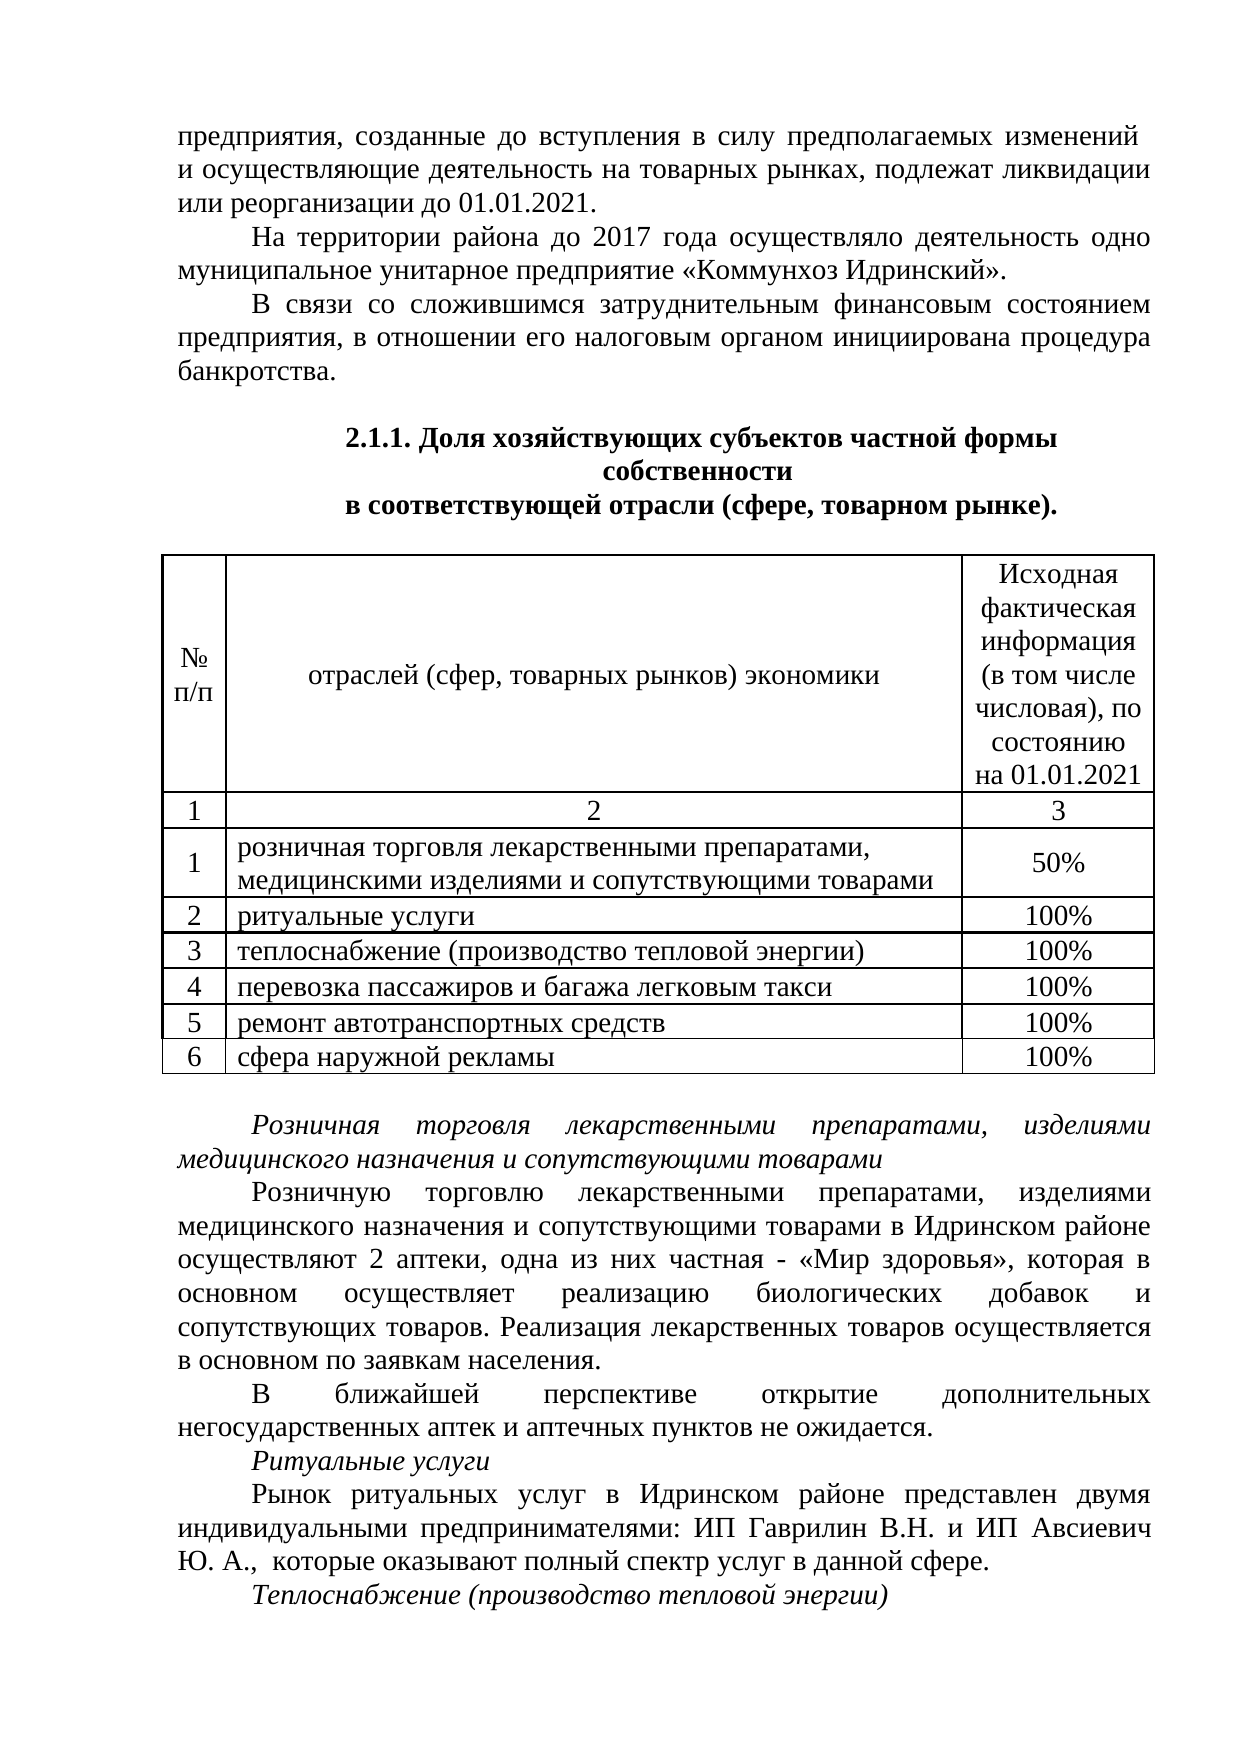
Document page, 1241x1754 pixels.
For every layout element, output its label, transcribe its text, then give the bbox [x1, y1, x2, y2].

text В связи со сложившимся затруднительным финансовым состоянием предприятия, в отношении его налоговым органом инициирована процедура банкротства. [177, 286, 1152, 386]
table_cell 4 [164, 969, 225, 1003]
text Розничную торговлю лекарственными препаратами, изделиями медицинского назначения и сопутствующими товарами в Идринском районе осуществляют 2 аптеки, одна из них частная - «Мир здоровья», которая в основном осуществляет реализацию биологических добавок и сопутствующих товаров. Реализация лекарственных товаров осуществляется в основном по заявкам населения. [177, 1174, 1152, 1376]
text На территории района до 2017 года осуществляло деятельность одно муниципальное унитарное предприятие «Коммунхоз Идринский». [177, 219, 1152, 286]
table_cell 100% [963, 934, 1153, 967]
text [177, 118, 1152, 219]
table_cell 6 [163, 1039, 225, 1073]
table_cell 5 [164, 1005, 225, 1038]
table_cell 3 [164, 934, 225, 967]
table_header Исходная фактическая информация (в том числе числовая), по состоянию на 01.01.2021 [963, 556, 1153, 791]
table_cell розничная торговля лекарственными препаратами, медицинскими изделиями и сопутствующими товарами [227, 829, 961, 896]
table_cell 100% [963, 1039, 1154, 1073]
text В ближайшей перспективе открытие дополнительных негосударственных аптек и аптечных пунктов не ожидается. [177, 1376, 1152, 1443]
table_cell 2 [164, 898, 225, 931]
table_cell 1 [164, 793, 225, 827]
table_cell ритуальные услуги [227, 898, 961, 931]
table_cell 100% [963, 898, 1153, 931]
table_cell 1 [164, 829, 225, 896]
table_cell 100% [963, 969, 1153, 1003]
table_cell ремонт автотранспортных средств [227, 1005, 961, 1038]
table_header № п/п [164, 556, 225, 791]
list Ритуальные услуги [177, 1443, 1152, 1476]
table_cell 50% [963, 829, 1153, 896]
table_cell сфера наружной рекламы [226, 1039, 962, 1073]
table_cell теплоснабжение (производство тепловой энергии) [227, 934, 961, 967]
list Доля хозяйствующих субъектов частной формы собственности в соответствующей отрасли (сфере, товарном рынке). [251, 420, 1152, 521]
table_cell 100% [963, 1005, 1153, 1038]
list Розничная торговля лекарственными препаратами, изделиями медицинского назначения и сопутствующими товарами [177, 1107, 1152, 1174]
text Рынок ритуальных услуг в Идринском районе представлен двумя индивидуальными предпринимателями: ИП Гаврилин В.Н. и ИП Авсиевич Ю. А., которые оказывают полный спектр услуг в данной сфере. [177, 1476, 1152, 1577]
table_cell 3 [963, 793, 1153, 827]
table_cell 2 [227, 793, 961, 827]
table_header отраслей (сфер, товарных рынков) экономики [227, 556, 961, 791]
table_cell перевозка пассажиров и багажа легковым такси [227, 969, 961, 1003]
text Теплоснабжение (производство тепловой энергии) [177, 1577, 1152, 1611]
